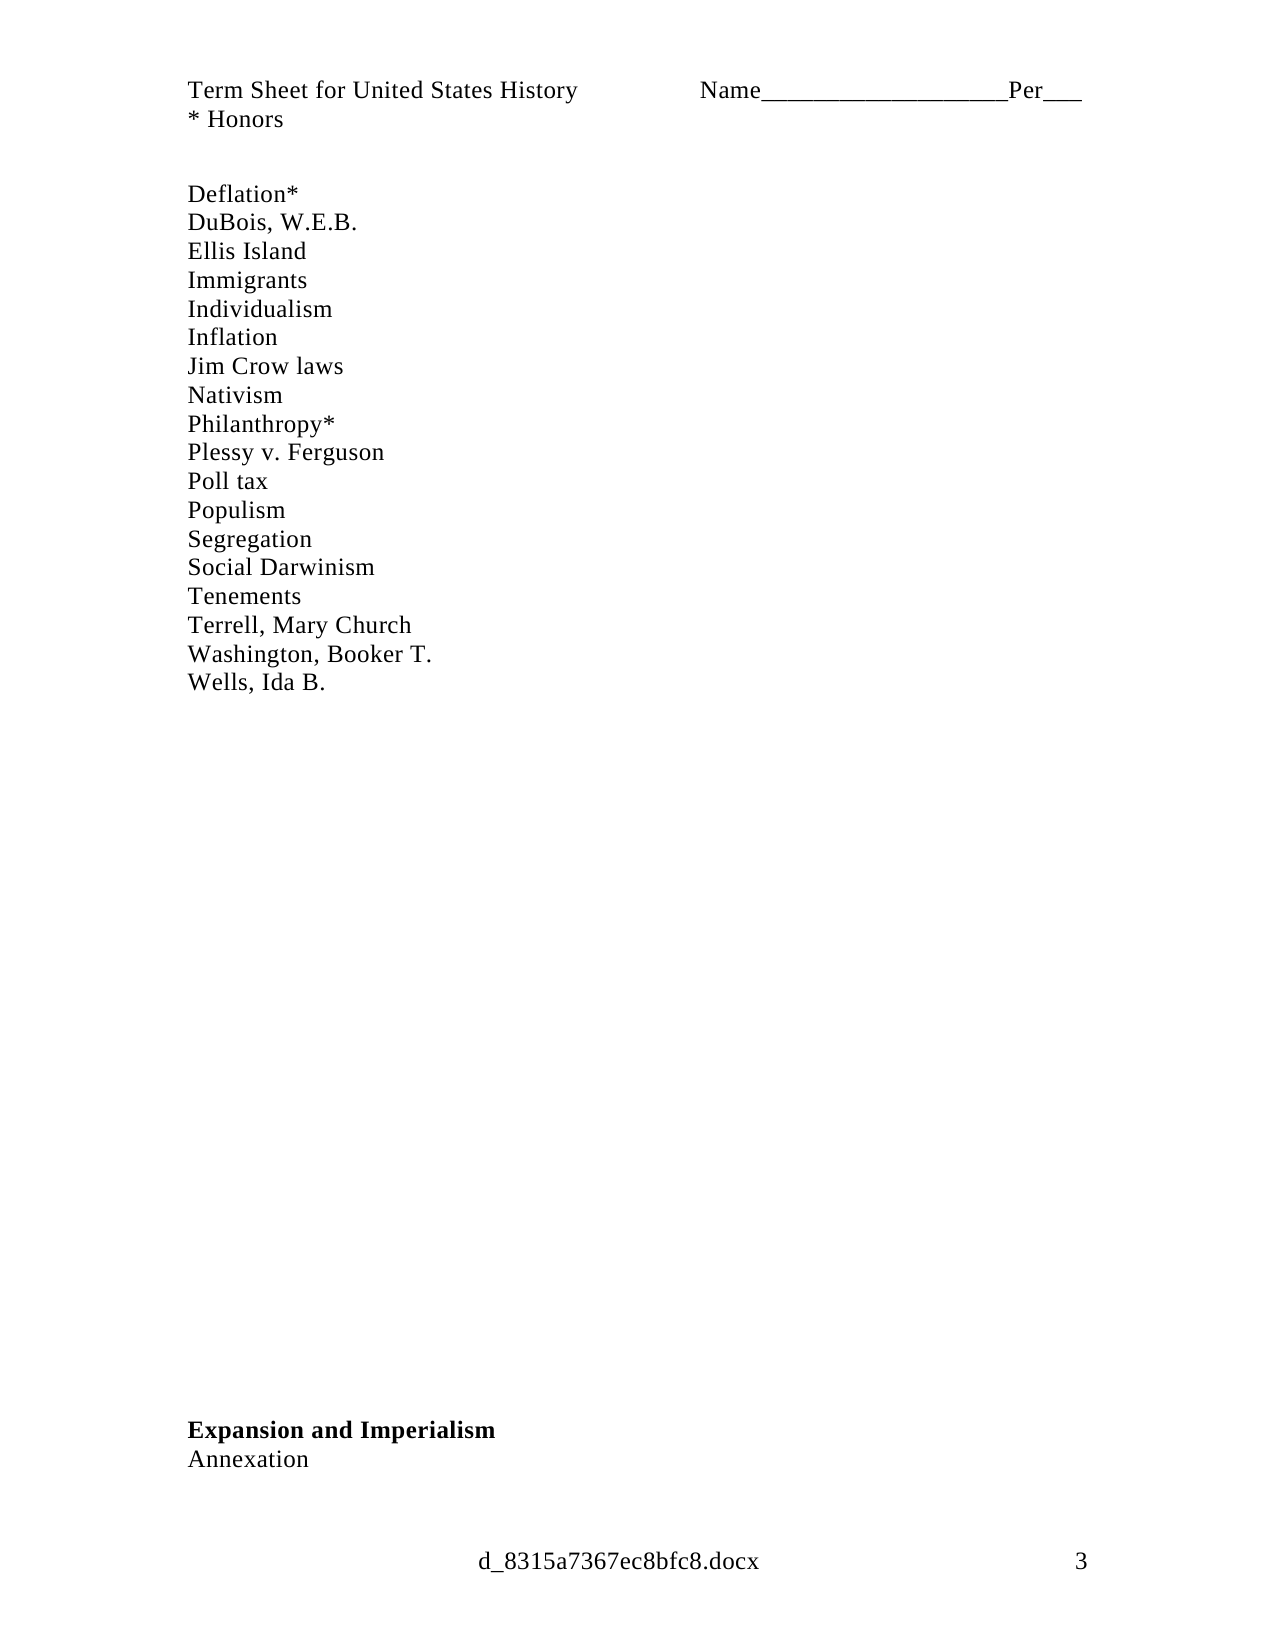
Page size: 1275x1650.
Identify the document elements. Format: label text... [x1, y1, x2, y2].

text Poll tax [187, 466, 1087, 495]
text Individualism [187, 294, 1087, 322]
text Expansion and Imperialism [187, 1415, 1087, 1444]
text Nativism [187, 380, 1087, 409]
text Annexation [187, 1444, 1087, 1472]
text Washington, Booker T. [187, 639, 1087, 667]
text Deflation* [187, 179, 1087, 207]
text Inflation [187, 322, 1087, 351]
text Segregation [187, 524, 1087, 552]
text Populism [187, 495, 1087, 524]
text Social Darwinism [187, 552, 1087, 581]
text Ellis Island [187, 236, 1087, 265]
text Tenements [187, 581, 1087, 610]
text Terrell, Mary Church [187, 610, 1087, 639]
text Plessy v. Ferguson [187, 437, 1087, 466]
text Jim Crow laws [187, 351, 1087, 380]
text DuBois, W.E.B. [187, 207, 1087, 236]
text Philanthropy* [187, 409, 1087, 437]
text Wells, Ida B. [187, 667, 1087, 696]
text Immigrants [187, 265, 1087, 294]
